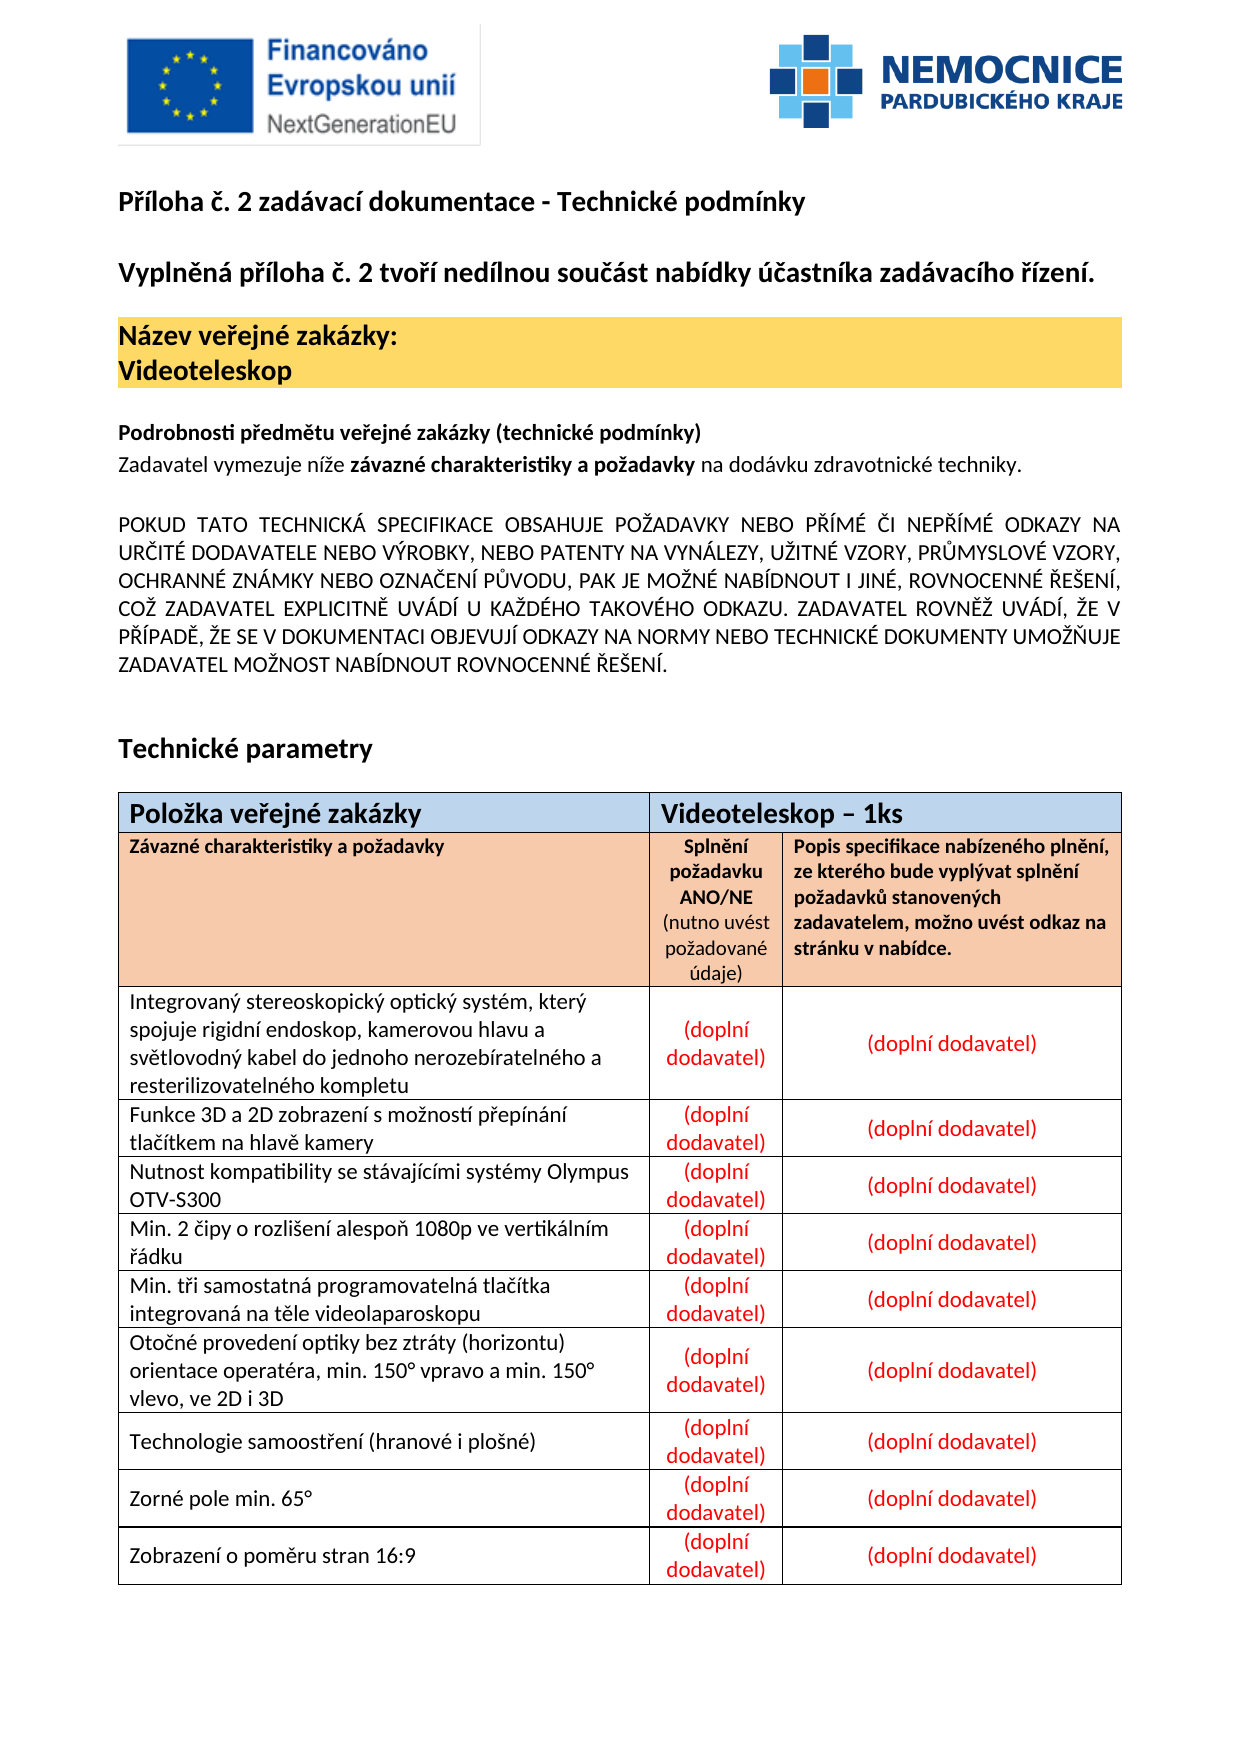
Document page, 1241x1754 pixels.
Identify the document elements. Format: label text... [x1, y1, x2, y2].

text Příloha č. 2 zadávací dokumentace - Technické podmínky [118, 183, 1122, 219]
table_cell (doplní dodavatel) [650, 1271, 782, 1327]
table_cell Integrovaný stereoskopický optický systém, který spojuje rigidní endoskop, kamerovou hlavu a světlovodný kabel do jednoho nerozebíratelného a resterilizovatelného kompletu [119, 987, 649, 1099]
table_cell (doplní dodavatel) [783, 1271, 1121, 1327]
table_cell Technologie samoostření (hranové i plošné) [119, 1413, 649, 1469]
table_cell Zorné pole min. 65° [119, 1470, 649, 1526]
text Podrobnosti předmětu veřejné zakázky (technické podmínky) [118, 418, 1122, 446]
table_cell (doplní dodavatel) [783, 1413, 1121, 1469]
table_cell Min. tři samostatná programovatelná tlačítka integrovaná na těle videolaparoskopu [119, 1271, 649, 1327]
text POKUD TATO TECHNICKÁ SPECIFIKACE OBSAHUJE POŽADAVKY NEBO PŘÍMÉ ČI NEPŘÍMÉ ODKAZY NA URČITÉ DODAVATELE NEBO VÝROBKY, NEBO PATENTY NA VYNÁLEZY, UŽITNÉ VZORY, PRŮMYSLOVÉ VZORY, OCHRANNÉ ZNÁMKY NEBO OZNAČENÍ PŮVODU, PAK JE MOŽNÉ NABÍDNOUT I JINÉ, ROVNOCENNÉ ŘEŠENÍ, COŽ ZADAVATEL EXPLICITNĚ UVÁDÍ U KAŽDÉHO TAKOVÉHO ODKAZU. ZADAVATEL ROVNĚŽ UVÁDÍ, ŽE V PŘÍPADĚ, ŽE SE V DOKUMENTACI OBJEVUJÍ ODKAZY NA NORMY NEBO TECHNICKÉ DOKUMENTY UMOŽŇUJE ZADAVATEL MOŽNOST NABÍDNOUT ROVNOCENNÉ ŘEŠENÍ. [118, 510, 1122, 678]
table_cell (doplní dodavatel) [783, 1528, 1121, 1583]
table_cell Funkce 3D a 2D zobrazení s možností přepínání tlačítkem na hlavě kamery [119, 1100, 649, 1156]
picture [768, 33, 1123, 129]
subtitle Technické parametry [118, 730, 1122, 766]
table_cell (doplní dodavatel) [783, 987, 1121, 1099]
table_cell Nutnost kompatibility se stávajícími systémy Olympus OTV-S300 [119, 1157, 649, 1213]
table_cell (doplní dodavatel) [783, 1328, 1121, 1412]
table_cell (doplní dodavatel) [650, 1528, 782, 1583]
table_cell Popis specifikace nabízeného plnění, ze kterého bude vyplývat splnění požadavků stanovených zadavatelem, možno uvést odkaz na stránku v nabídce. [783, 833, 1121, 986]
table_cell Min. 2 čipy o rozlišení alespoň 1080p ve vertikálním řádku [119, 1214, 649, 1270]
table_header Položka veřejné zakázky [119, 793, 649, 832]
table_cell (doplní dodavatel) [783, 1214, 1121, 1270]
table_cell (doplní dodavatel) [650, 1328, 782, 1412]
subtitle Videoteleskop [118, 352, 1122, 388]
text Zadavatel vymezuje níže závazné charakteristiky a požadavky na dodávku zdravotnické techniky. [118, 450, 1122, 478]
table_header Videoteleskop – 1ks [650, 793, 1121, 832]
table_cell Závazné charakteristiky a požadavky [119, 833, 649, 986]
table_cell Zobrazení o poměru stran 16:9 [119, 1528, 649, 1583]
table_cell (doplní dodavatel) [650, 987, 782, 1099]
table_cell (doplní dodavatel) [783, 1470, 1121, 1526]
text Název veřejné zakázky: [118, 317, 1122, 352]
table_cell (doplní dodavatel) [650, 1100, 782, 1156]
table_cell Otočné provedení optiky bez ztráty (horizontu) orientace operatéra, min. 150° vpravo a min. 150° vlevo, ve 2D i 3D [119, 1328, 649, 1412]
table_cell Splnění požadavku ANO/NE (nutno uvést požadované údaje) [650, 833, 782, 986]
table_cell (doplní dodavatel) [650, 1470, 782, 1526]
table_cell (doplní dodavatel) [650, 1157, 782, 1213]
table_cell (doplní dodavatel) [783, 1100, 1121, 1156]
table_cell (doplní dodavatel) [650, 1413, 782, 1469]
table_cell (doplní dodavatel) [783, 1157, 1121, 1213]
text Vyplněná příloha č. 2 tvoří nedílnou součást nabídky účastníka zadávacího řízení. [118, 254, 1122, 290]
table_cell (doplní dodavatel) [650, 1214, 782, 1270]
picture [118, 24, 482, 147]
